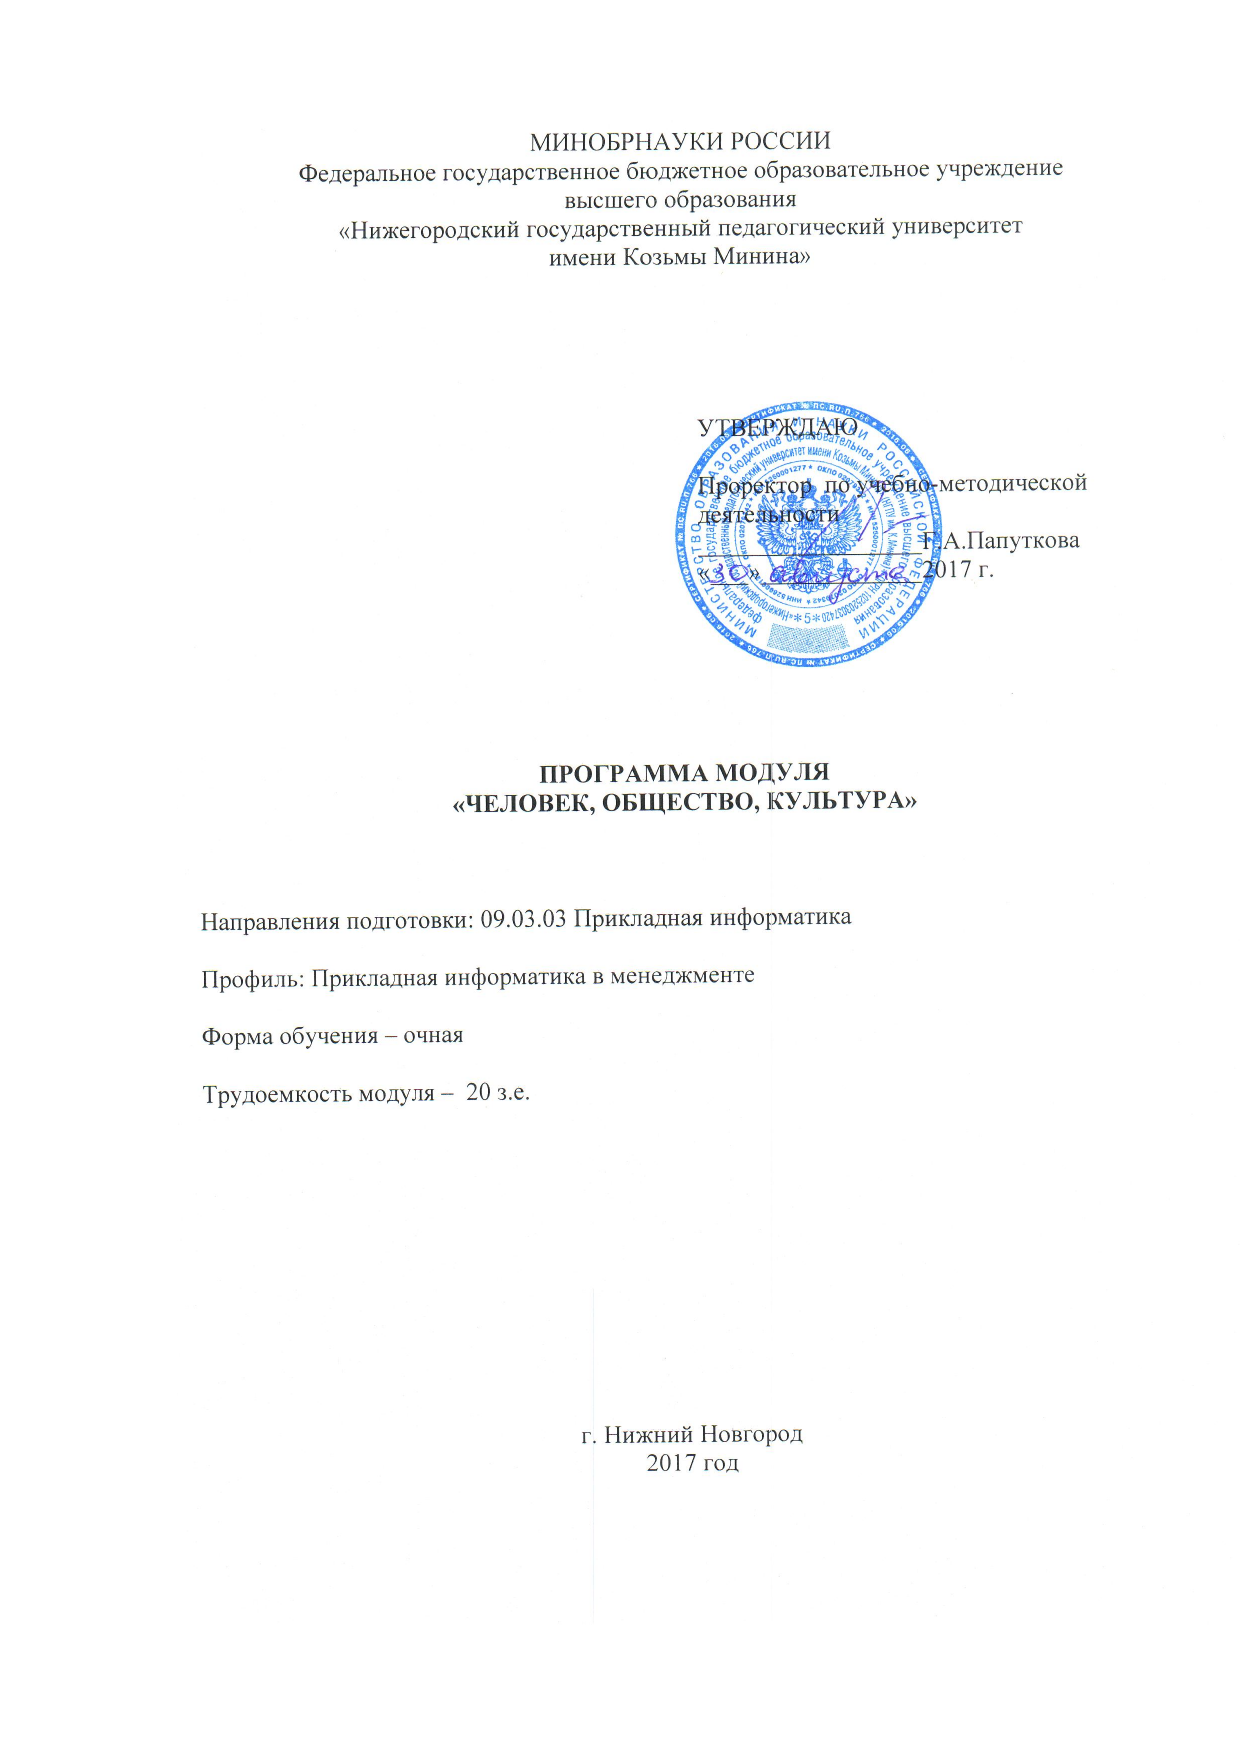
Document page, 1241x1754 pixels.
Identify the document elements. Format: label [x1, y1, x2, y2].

picture [177, 118, 1241, 1636]
